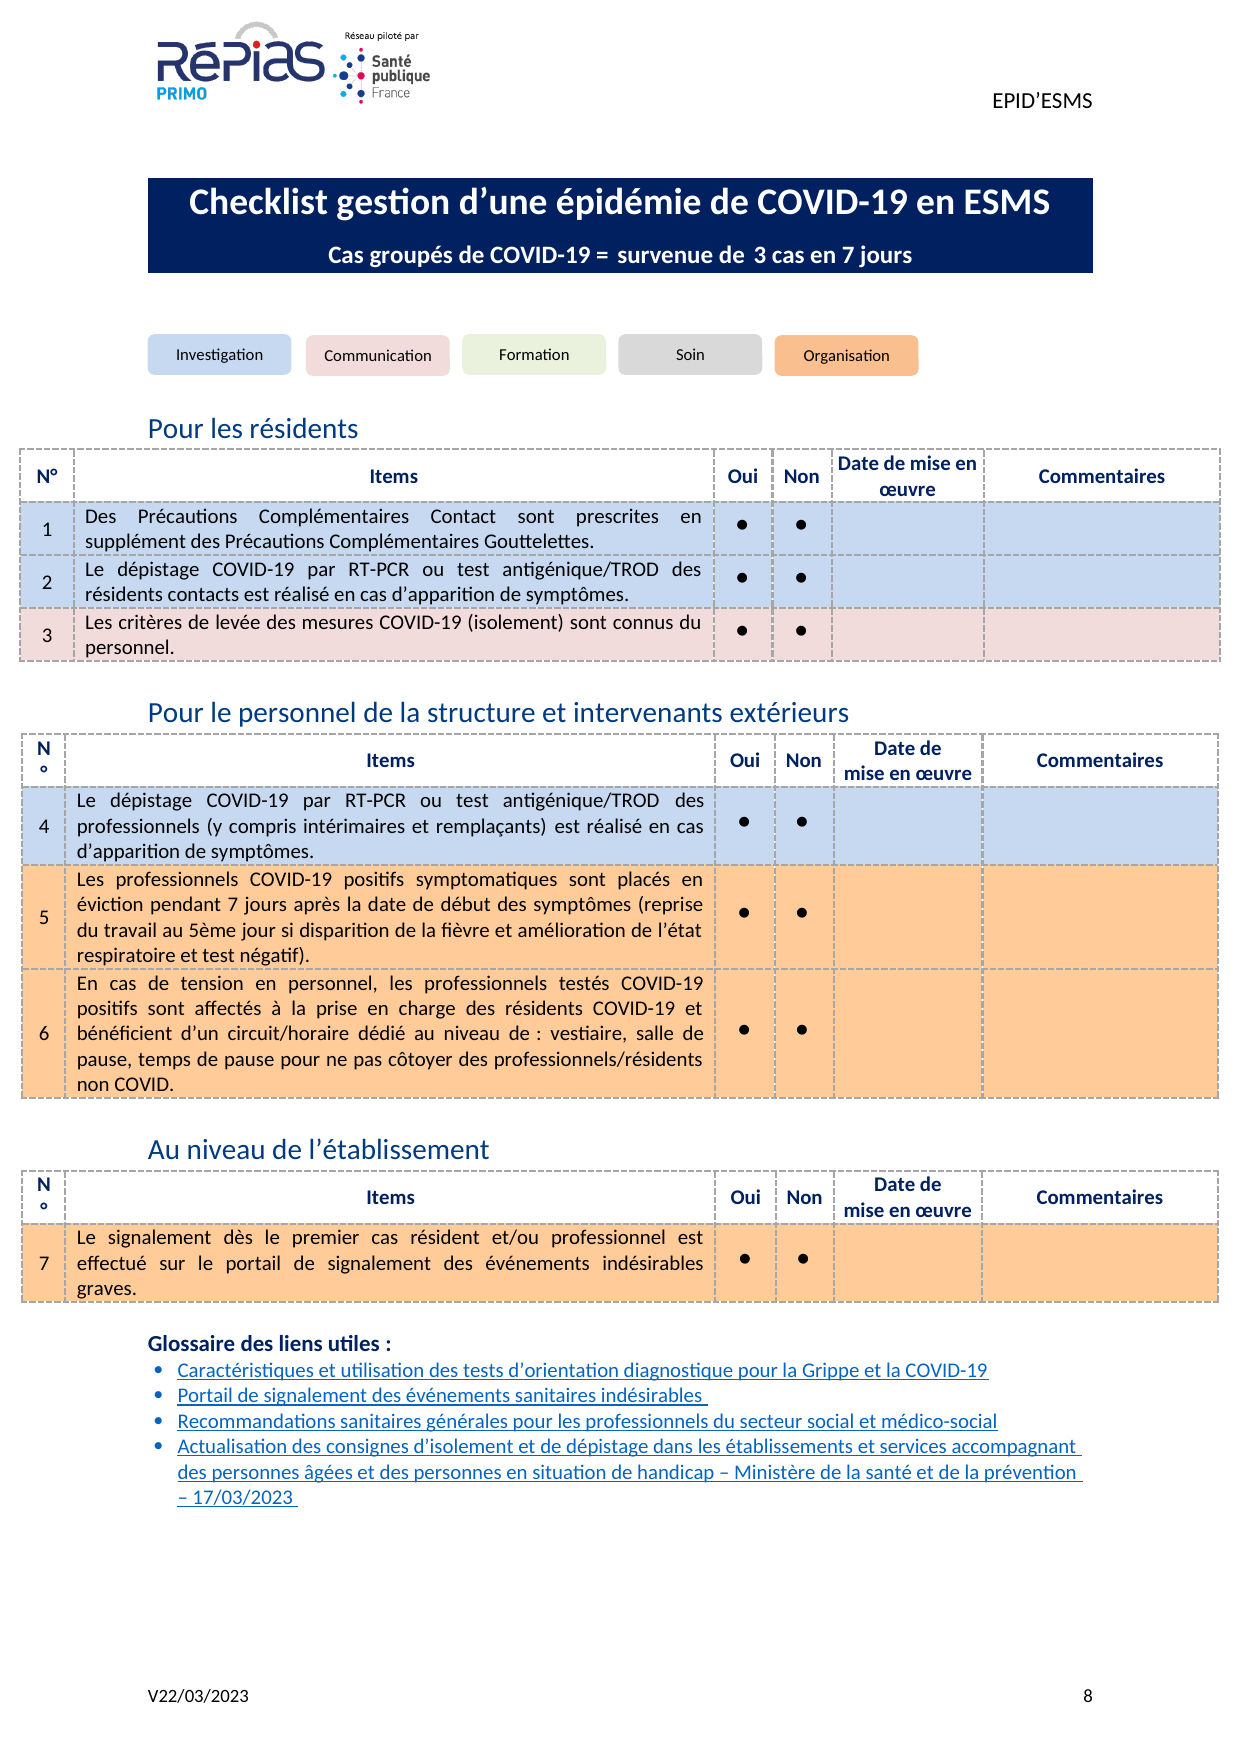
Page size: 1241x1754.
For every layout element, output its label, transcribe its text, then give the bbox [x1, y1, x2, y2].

table_header Non [775, 733, 834, 786]
subtitle Checklist gestion d’une épidémie de COVID-19 en ESMS Cas groupés de COVID-19 = survenue de 3 cas en 7 jours [148, 178, 1093, 273]
table_cell [832, 607, 984, 660]
table_cell [776, 1223, 834, 1301]
list Recommandations sanitaires générales pour les professionnels du secteur social et médico-social [154, 1408, 1093, 1433]
table_header Commentaires [983, 733, 1218, 786]
table_header N° [22, 1170, 65, 1222]
table_header Non [776, 1170, 834, 1222]
table_cell [984, 554, 1220, 607]
table_header Non [773, 448, 832, 501]
table_cell En cas de tension en personnel, les professionnels testés COVID-19 positifs sont affectés à la prise en charge des résidents COVID-19 et bénéficient d’un circuit/horaire dédié au niveau de : vestiaire, salle de pause, temps de pause pour ne pas côtoyer des professionnels/résidents non COVID. [65, 968, 715, 1097]
table_cell Les critères de levée des mesures COVID-19 (isolement) sont connus du personnel. [74, 607, 713, 660]
table_header Commentaires [984, 448, 1220, 501]
table_header Items [74, 448, 713, 501]
text Glossaire des liens utiles : [148, 1329, 1093, 1357]
list Portail de signalement des événements sanitaires indésirables [154, 1383, 1093, 1408]
table_header Oui [715, 1170, 776, 1222]
table_cell [714, 501, 772, 554]
list Actualisation des consignes d’isolement et de dépistage dans les établissements et services accompagnant des personnes âgées et des personnes en situation de handicap – Ministère de la santé et de la prévention – 17/03/2023 [154, 1433, 1093, 1510]
table_header Items [65, 1170, 715, 1222]
table_cell [773, 554, 832, 607]
table_cell 4 [22, 786, 65, 864]
list Caractéristiques et utilisation des tests d’orientation diagnostique pour la Grippe et la COVID-19 [154, 1357, 1093, 1383]
table_header N° [22, 733, 65, 786]
table_cell [834, 968, 982, 1097]
table_cell Le dépistage COVID-19 par RT-PCR ou test antigénique/TROD des professionnels (y compris intérimaires et remplaçants) est réalisé en cas d’apparition de symptômes. [65, 786, 715, 864]
table_cell [982, 1223, 1218, 1301]
table_cell [775, 786, 834, 864]
subtitle Pour le personnel de la structure et intervenants extérieurs [148, 694, 1093, 730]
table_header Date de mise en œuvre [834, 733, 982, 786]
table_header Commentaires [982, 1170, 1218, 1222]
table_cell [834, 864, 982, 968]
table_cell [983, 968, 1218, 1097]
table_cell [714, 607, 772, 660]
picture [147, 14, 436, 109]
table_cell 3 [20, 607, 74, 660]
table_cell [714, 554, 772, 607]
table_cell [834, 786, 982, 864]
table_header N° [20, 448, 74, 501]
table_cell [984, 501, 1220, 554]
table_cell [984, 607, 1220, 660]
table_cell Des Précautions Complémentaires Contact sont prescrites en supplément des Précautions Complémentaires Gouttelettes. [74, 501, 713, 554]
table_header Oui [715, 733, 774, 786]
subtitle Pour les résidents [148, 410, 1093, 446]
table_cell [832, 501, 984, 554]
table_cell [832, 554, 984, 607]
table_cell [773, 607, 832, 660]
table_cell [773, 501, 832, 554]
table_cell [983, 864, 1218, 968]
table_cell [775, 968, 834, 1097]
table_cell [775, 864, 834, 968]
table_cell [715, 864, 774, 968]
table_header Items [65, 733, 715, 786]
table_cell Les professionnels COVID-19 positifs symptomatiques sont placés en éviction pendant 7 jours après la date de début des symptômes (reprise du travail au 5ème jour si disparition de la fièvre et amélioration de l’état respiratoire et test négatif). [65, 864, 715, 968]
table_cell [983, 786, 1218, 864]
table_header Date de mise en œuvre [832, 448, 984, 501]
table_cell Le signalement dès le premier cas résident et/ou professionnel est effectué sur le portail de signalement des événements indésirables graves. [65, 1223, 715, 1301]
table_cell Le dépistage COVID-19 par RT-PCR ou test antigénique/TROD des résidents contacts est réalisé en cas d’apparition de symptômes. [74, 554, 713, 607]
table_cell [715, 1223, 776, 1301]
table_cell 6 [22, 968, 65, 1097]
table_cell 2 [20, 554, 74, 607]
table_header Date de mise en œuvre [834, 1170, 982, 1222]
table_cell 7 [22, 1223, 65, 1301]
table_header Oui [714, 448, 772, 501]
table_cell 5 [22, 864, 65, 968]
table_cell 1 [20, 501, 74, 554]
table_cell [834, 1223, 982, 1301]
table_cell [715, 968, 774, 1097]
subtitle Au niveau de l’établissement [148, 1131, 1093, 1167]
table_cell [715, 786, 774, 864]
